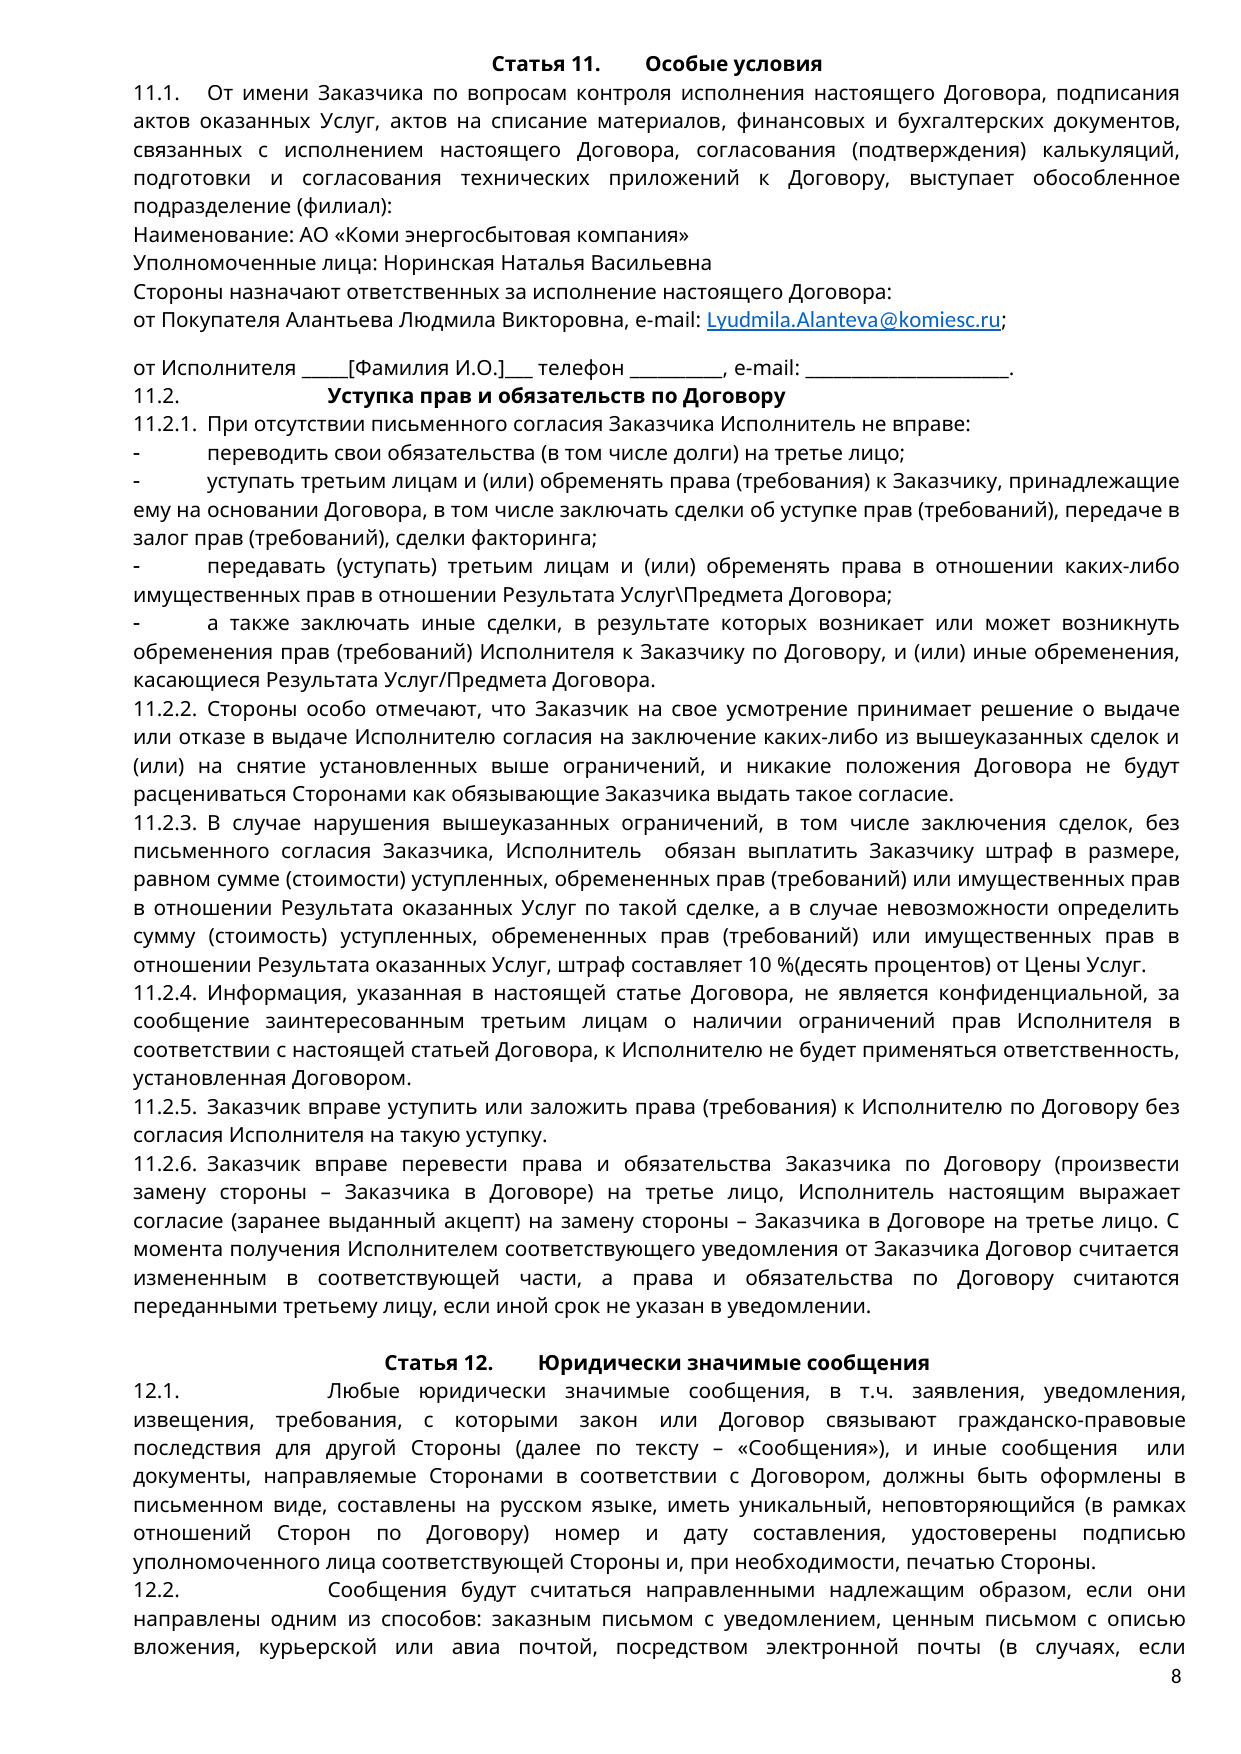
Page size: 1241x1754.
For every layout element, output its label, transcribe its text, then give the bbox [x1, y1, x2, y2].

text Наименование: АО «Коми энергосбытовая компания» [133, 220, 1181, 248]
list Заказчик вправе уступить или заложить права (требования) к Исполнителю по Договору без согласия Исполнителя на такую уступку. [133, 1092, 1181, 1149]
list От имени Заказчика по вопросам контроля исполнения настоящего Договора, подписания актов оказанных Услуг, актов на списание материалов, финансовых и бухгалтерских документов, связанных с исполнением настоящего Договора, согласования (подтверждения) калькуляций, подготовки и согласования технических приложений к Договору, выступает обособленное подразделение (филиал): [133, 78, 1181, 220]
list Заказчик вправе перевести права и обязательства Заказчика по Договору (произвести замену стороны – Заказчика в Договоре) на третье лицо, Исполнитель настоящим выражает согласие (заранее выданный акцепт) на замену стороны – Заказчика в Договоре на третье лицо. С момента получения Исполнителем соответствующего уведомления от Заказчика Договор считается измененным в соответствующей части, а права и обязательства по Договору считаются переданными третьему лицу, если иной срок не указан в уведомлении. [133, 1149, 1181, 1319]
text от Покупателя Алантьева Людмила Викторовна, e-mail: Lyudmila.Alanteva@komiesc.ru; [133, 305, 1181, 334]
list переводить свои обязательства (в том числе долги) на третье лицо; [133, 438, 1181, 466]
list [133, 1575, 1187, 1661]
text от Исполнителя _____[Фамилия И.О.]___ телефон __________, e-mail: ______________________. [133, 353, 1181, 381]
list Информация, указанная в настоящей статье Договора, не является конфиденциальной, за сообщение заинтересованным третьим лицам о наличии ограничений прав Исполнителя в соответствии с настоящей статьей Договора, к Исполнителю не будет применяться ответственность, установленная Договором. [133, 978, 1181, 1092]
list Особые условия [133, 49, 1181, 78]
list Любые юридически значимые сообщения, в т.ч. заявления, уведомления, извещения, требования, с которыми закон или Договор связывают гражданско-правовые последствия для другой Стороны (далее по тексту – «Сообщения»), и иные сообщения или документы, направляемые Сторонами в соответствии с Договором, должны быть оформлены в письменном виде, составлены на русском языке, иметь уникальный, неповторяющийся (в рамках отношений Сторон по Договору) номер и дату составления, удостоверены подписью уполномоченного лица соответствующей Стороны и, при необходимости, печатью Стороны. [133, 1376, 1187, 1575]
list При отсутствии письменного согласия Заказчика Исполнитель не вправе: [133, 409, 1181, 438]
text Стороны назначают ответственных за исполнение настоящего Договора: [133, 277, 1181, 305]
text Уполномоченные лица: Норинская Наталья Васильевна [133, 248, 1181, 277]
list Юридически значимые сообщения [133, 1348, 1181, 1376]
list Стороны особо отмечают, что Заказчик на свое усмотрение принимает решение о выдаче или отказе в выдаче Исполнителю согласия на заключение каких-либо из вышеуказанных сделок и (или) на снятие установленных выше ограничений, и никакие положения Договора не будут расцениваться Сторонами как обязывающие Заказчика выдать такое согласие. [133, 694, 1181, 808]
list В случае нарушения вышеуказанных ограничений, в том числе заключения сделок, без письменного согласия Заказчика, Исполнитель обязан выплатить Заказчику штраф в размере, равном сумме (стоимости) уступленных, обремененных прав (требований) или имущественных прав в отношении Результата оказанных Услуг по такой сделке, а в случае невозможности определить сумму (стоимость) уступленных, обремененных прав (требований) или имущественных прав в отношении Результата оказанных Услуг, штраф составляет 10 %(десять процентов) от Цены Услуг. [133, 808, 1181, 978]
list а также заключать иные сделки, в результате которых возникает или может возникнуть обременения прав (требований) Исполнителя к Заказчику по Договору, и (или) иные обременения, касающиеся Результата Услуг/Предмета Договора. [133, 608, 1181, 694]
list Уступка прав и обязательств по Договору [133, 381, 1181, 409]
list передавать (уступать) третьим лицам и (или) обременять права в отношении каких-либо имущественных прав в отношении Результата Услуг\Предмета Договора; [133, 552, 1181, 608]
list уступать третьим лицам и (или) обременять права (требования) к Заказчику, принадлежащие ему на основании Договора, в том числе заключать сделки об уступке прав (требований), передаче в залог прав (требований), сделки факторинга; [133, 466, 1181, 552]
